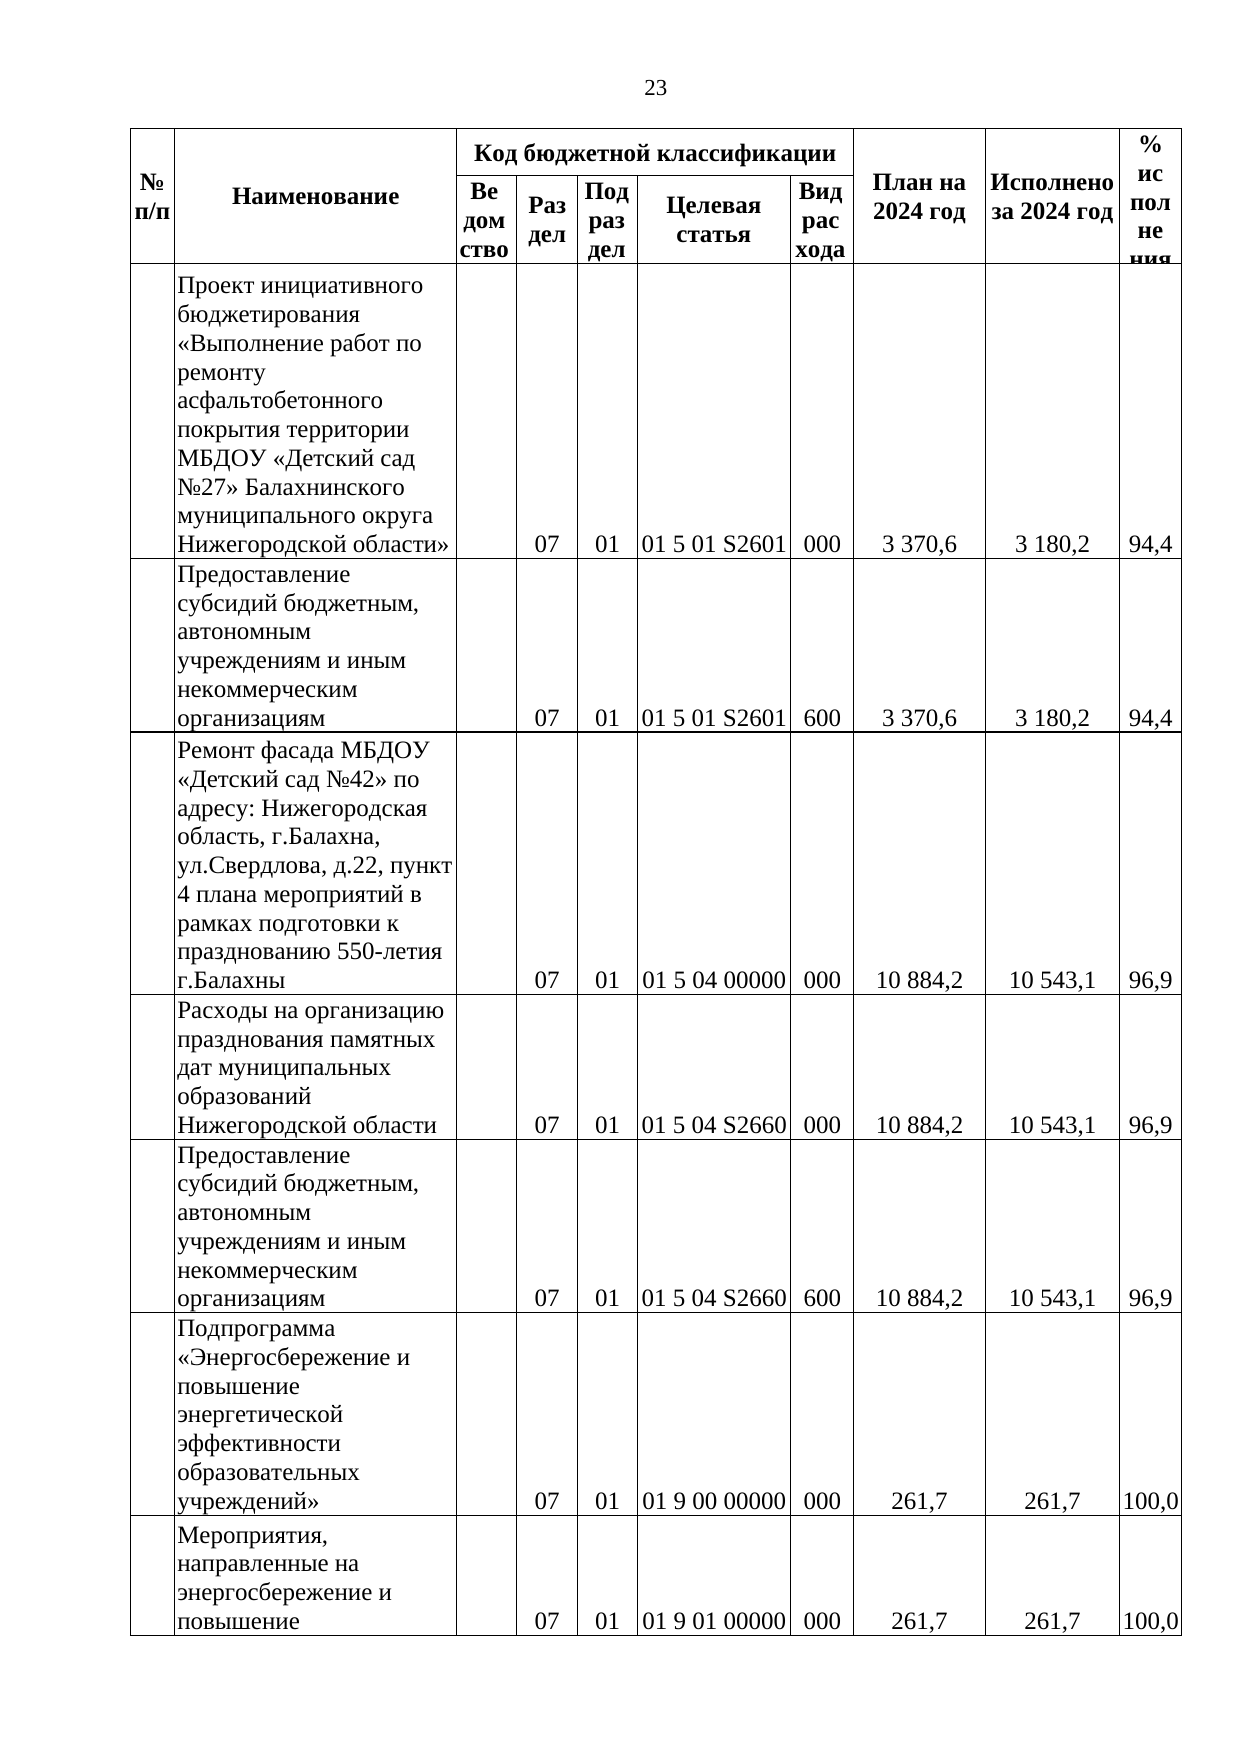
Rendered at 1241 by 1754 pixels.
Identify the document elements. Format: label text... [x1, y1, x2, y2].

table_cell [457, 264, 516, 558]
table_cell [131, 559, 174, 731]
table_cell 01 [578, 733, 637, 994]
table_cell 94,4 [1120, 559, 1181, 731]
table_cell 01 [578, 264, 637, 558]
table_cell Расходы на организацию празднования памятных дат муниципальных образований Нижегородской области [175, 995, 456, 1139]
table_cell 3 180,2 [986, 559, 1119, 731]
table_cell 000 [791, 733, 853, 994]
table_header План на 2024 год [854, 129, 985, 262]
table_cell 10 884,2 [854, 995, 985, 1139]
table_header Исполнено за 2024 год [986, 129, 1119, 262]
table_cell 000 [791, 1313, 853, 1514]
table_cell 96,9 [1120, 995, 1181, 1139]
table_cell [457, 1516, 516, 1635]
table_cell [131, 1313, 174, 1514]
table_cell Раз дел [517, 176, 577, 262]
table_header Код бюджетной классификации [457, 129, 853, 175]
table_cell 94,4 [1120, 264, 1181, 558]
table_cell 07 [517, 559, 577, 731]
table_cell 96,9 [1120, 733, 1181, 994]
table_cell 01 [578, 1140, 637, 1312]
table_cell 01 [578, 559, 637, 731]
table_cell [457, 1140, 516, 1312]
table_cell 10 884,2 [854, 733, 985, 994]
table_header % ис пол не ния [1120, 129, 1181, 262]
table_cell [131, 733, 174, 994]
table_cell 01 5 04 S2660 [638, 1140, 790, 1312]
table_header Наименование [175, 129, 456, 262]
table_cell 07 [517, 264, 577, 558]
table_cell Мероприятия, направленные на энергосбережение и повышение энергоэффективности образовательных учреждений [175, 1516, 456, 1635]
table_cell 01 5 04 00000 [638, 733, 790, 994]
table_cell 3 370,6 [854, 559, 985, 731]
table_cell Ремонт фасада МБДОУ «Детский сад №42» по адресу: Нижегородская область, г.Балахна, ул.Свердлова, д.22, пункт 4 плана мероприятий в рамках подготовки к празднованию 550-летия г.Балахны [175, 733, 456, 994]
table_cell 3 180,2 [986, 264, 1119, 558]
table_cell 3 370,6 [854, 264, 985, 558]
table_cell 261,7 [986, 1313, 1119, 1514]
table_cell 600 [791, 559, 853, 731]
table_cell 10 543,1 [986, 1140, 1119, 1312]
table_cell [131, 1516, 174, 1635]
table_cell Вид рас хода [791, 176, 853, 262]
table_cell [457, 733, 516, 994]
table_cell [457, 1313, 516, 1514]
table_cell 07 [517, 1140, 577, 1312]
table_cell Предоставление субсидий бюджетным, автономным учреждениям и иным некоммерческим организациям [175, 1140, 456, 1312]
table_cell [131, 1140, 174, 1312]
table_cell Предоставление субсидий бюджетным, автономным учреждениям и иным некоммерческим организациям [175, 559, 456, 731]
table_cell 07 [517, 733, 577, 994]
table_header № п/п [131, 129, 174, 262]
table_cell 600 [791, 1140, 853, 1312]
table_cell [131, 264, 174, 558]
table_cell 000 [791, 264, 853, 558]
table_cell 01 5 04 S2660 [638, 995, 790, 1139]
table_cell 96,9 [1120, 1140, 1181, 1312]
table_cell 07 [517, 1313, 577, 1514]
table_cell Ве дом ство [457, 176, 516, 262]
table_cell Целевая статья [638, 176, 790, 262]
table_cell 01 [578, 1313, 637, 1514]
table_cell 01 9 00 00000 [638, 1313, 790, 1514]
table_cell 261,7 [854, 1516, 985, 1635]
table_cell 01 [578, 995, 637, 1139]
table_cell 10 884,2 [854, 1140, 985, 1312]
table_cell 000 [791, 1516, 853, 1635]
table_cell 10 543,1 [986, 733, 1119, 994]
table_cell 01 5 01 S2601 [638, 264, 790, 558]
table_cell [457, 559, 516, 731]
table_cell Подпрограмма «Энергосбережение и повышение энергетической эффективности образовательных учреждений» [175, 1313, 456, 1514]
table_cell 000 [791, 995, 853, 1139]
table_cell 100,0 [1120, 1313, 1181, 1514]
table_cell 01 5 01 S2601 [638, 559, 790, 731]
table_cell 01 9 01 00000 [638, 1516, 790, 1635]
table_cell Проект инициативного бюджетирования «Выполнение работ по ремонту асфальтобетонного покрытия территории МБДОУ «Детский сад №27» Балахнинского муниципального округа Нижегородской области» [175, 264, 456, 558]
table_cell 261,7 [986, 1516, 1119, 1635]
table_cell 07 [517, 1516, 577, 1635]
table_cell Под раз дел [578, 176, 637, 262]
table_cell 07 [517, 995, 577, 1139]
table_cell [131, 995, 174, 1139]
table_cell [457, 995, 516, 1139]
table_cell 261,7 [854, 1313, 985, 1514]
table_cell 01 [578, 1516, 637, 1635]
table_cell 100,0 [1120, 1516, 1181, 1635]
table_cell 10 543,1 [986, 995, 1119, 1139]
